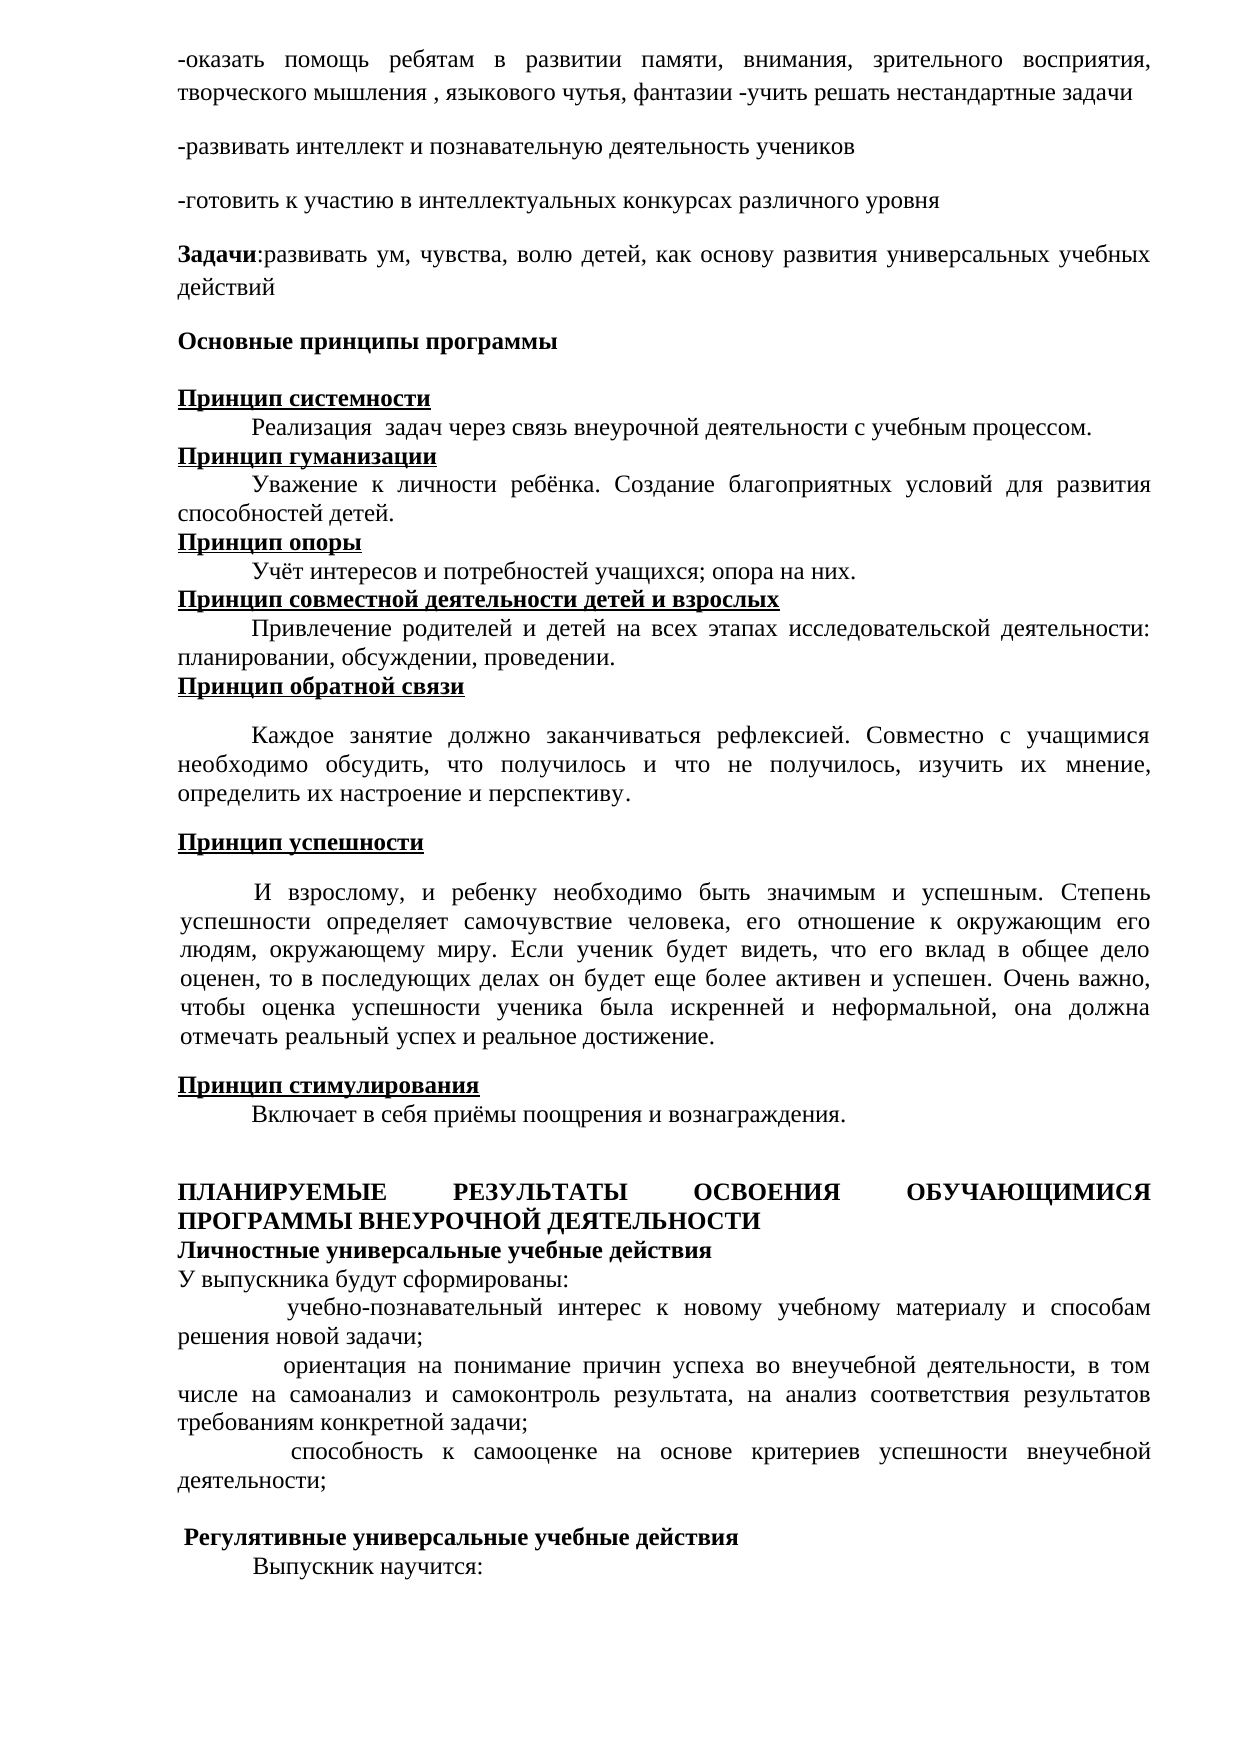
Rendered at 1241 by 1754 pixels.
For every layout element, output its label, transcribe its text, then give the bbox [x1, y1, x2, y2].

text Привлечение родителей и детей на всех этапах исследовательской деятельности: планировании, обсуждении, проведении. [177, 613, 1152, 671]
text Планируемые результаты освоения ОБУЧАЮЩИМИСЯ программы внеурочной деятельности [177, 1177, 1152, 1235]
text Регулятивные универсальные учебные действия [177, 1522, 1152, 1551]
text  ориентация на понимание причин успеха во внеучебной деятельности, в том числе на самоанализ и самоконтроль результата, на анализ соответствия результатов требованиям конкретной задачи; [177, 1350, 1152, 1436]
text И взрослому, и ребенку необходимо быть значимым и успешным. Степень успешности определяет самочувствие человека, его отношение к окружающим его людям, окружающему миру. Если ученик будет видеть, что его вклад в общее дело оценен, то в последующих делах он будет еще более активен и успешен. Очень важно, чтобы оценка успешности ученика была искренней и неформальной, она должна отмечать реальный успех и реальное достижение. [180, 877, 1151, 1049]
text Принцип гуманизации [177, 441, 1152, 469]
text Принцип успешности [177, 827, 1152, 856]
text Принцип стимулирования [177, 1070, 1152, 1099]
text -оказать помощь ребятам в развитии памяти, внимания, зрительного восприятия, творческого мышления , языкового чутья, фантазии -учить решать нестандартные задачи [177, 44, 1152, 106]
text Принцип системности [177, 383, 1152, 412]
text Учёт интересов и потребностей учащихся; опора на них. [177, 556, 1152, 584]
text Личностные универсальные учебные действия [177, 1235, 1152, 1264]
text Принцип опоры [177, 527, 1152, 556]
text  учебно-познавательный интерес к новому учебному материалу и способам решения новой задачи; [177, 1292, 1152, 1350]
text Включает в себя приёмы поощрения и вознаграждения. [177, 1099, 1152, 1128]
text Основные принципы программы [177, 326, 1152, 354]
text Выпускник научится: [177, 1551, 1152, 1580]
text Принцип совместной деятельности детей и взрослых [177, 584, 1152, 613]
text У выпускника будут сформированы: [177, 1264, 1152, 1292]
text -готовить к участию в интеллектуальных конкурсах различного уровня [177, 185, 1152, 214]
text -развивать интеллект и познавательную деятельность учеников [177, 131, 1152, 160]
text Задачи:развивать ум, чувства, волю детей, как основу развития универсальных учебных действий [177, 239, 1152, 301]
text  способность к самооценке на основе критериев успешности внеучебной деятельности; [177, 1436, 1152, 1494]
text Реализация задач через связь внеурочной деятельности с учебным процессом. [177, 412, 1152, 441]
text Принцип обратной связи [177, 671, 1152, 699]
text Каждое занятие должно заканчиваться рефлексией. Совместно с учащимися необходимо обсудить, что получилось и что не получилось, изучить их мнение, определить их настроение и перспективу. [177, 720, 1151, 807]
text Уважение к личности ребёнка. Создание благоприятных условий для развития способностей детей. [177, 469, 1152, 527]
